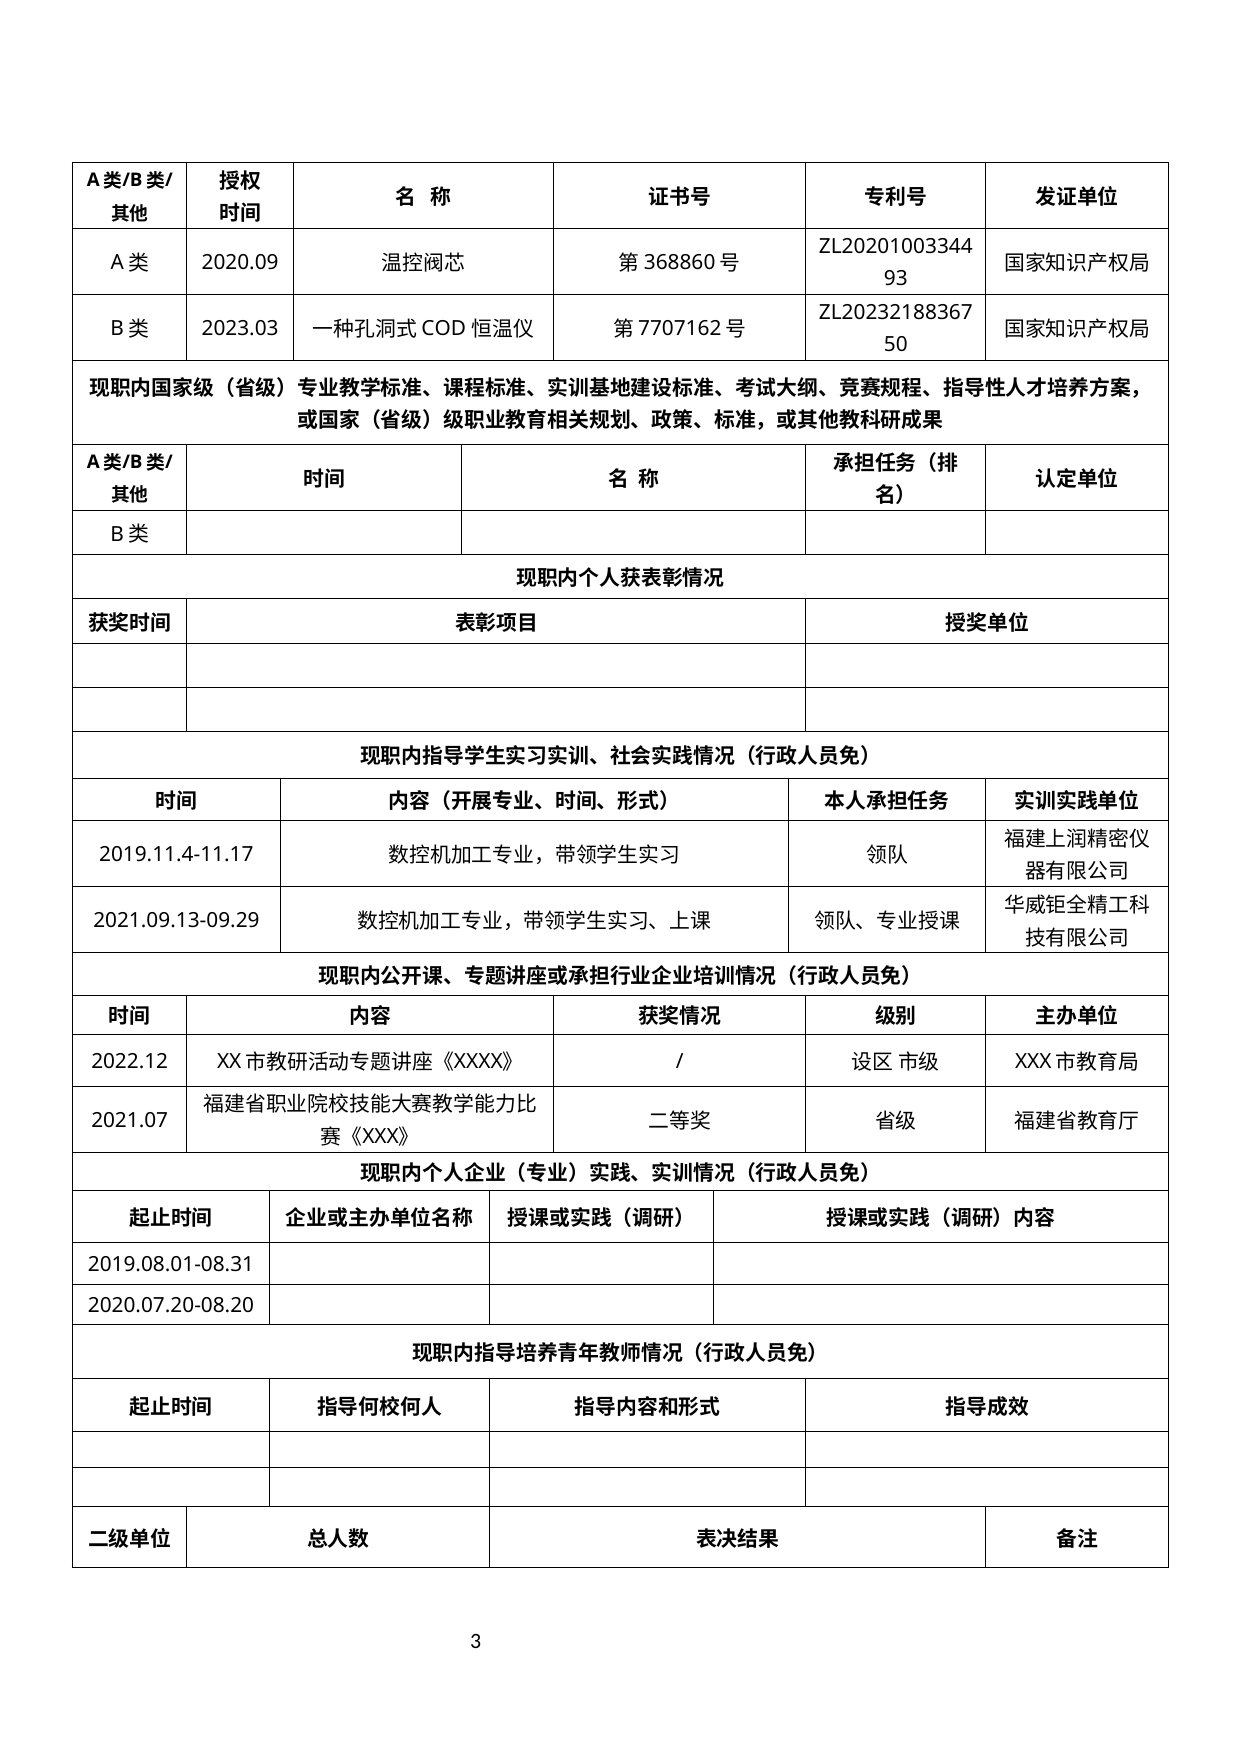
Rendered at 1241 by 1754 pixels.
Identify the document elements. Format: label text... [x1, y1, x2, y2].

table_cell 2021.09.13-09.29 [73, 887, 280, 952]
table_cell 表彰项目 [187, 599, 805, 642]
table_cell [806, 1432, 1168, 1467]
table_cell [806, 688, 1168, 731]
table_cell 指导何校何人 [270, 1379, 489, 1431]
table_cell 2020.09 [187, 229, 293, 294]
table_cell 时间 [73, 996, 186, 1033]
table_cell 主办单位 [986, 996, 1168, 1033]
table_cell 领队、专业授课 [789, 887, 985, 952]
table_cell 获奖时间 [73, 599, 186, 642]
table_cell 时间 [73, 779, 280, 820]
table_cell 证书号 [554, 163, 805, 228]
table_cell 国家知识产权局 [986, 295, 1168, 360]
table_cell [490, 1285, 713, 1323]
table_cell 华威钜全精工科技有限公司 [986, 887, 1168, 952]
table_cell 省级 [806, 1087, 985, 1152]
table_cell [806, 644, 1168, 687]
table_cell [187, 688, 805, 731]
table_cell 2019.08.01-08.31 [73, 1243, 269, 1284]
table_cell A类/B类/其他 [73, 445, 186, 510]
table_cell 国家知识产权局 [986, 229, 1168, 294]
table_cell 内容 [187, 996, 553, 1033]
table_cell 现职内个人企业（专业）实践、实训情况（行政人员免） [73, 1153, 1168, 1190]
table_cell 名 称 [294, 163, 553, 228]
table_cell 温控阀芯 [294, 229, 553, 294]
table_cell [714, 1285, 1168, 1323]
table_cell 时间 [187, 445, 461, 510]
table_cell 本人承担任务 [789, 779, 985, 820]
table_cell B类 [73, 511, 186, 554]
table_cell [462, 511, 805, 554]
table_cell 名 称 [462, 445, 805, 510]
table_cell 二等奖 [554, 1087, 805, 1152]
table_cell 内容（开展专业、时间、形式） [281, 779, 788, 820]
table_cell 福建上润精密仪器有限公司 [986, 821, 1168, 886]
table_cell [806, 511, 985, 554]
table_cell 起止时间 [73, 1191, 269, 1242]
table_cell 授课或实践（调研） [490, 1191, 713, 1242]
table_cell 承担任务（排名） [806, 445, 985, 510]
table_cell XX市教研活动专题讲座《XXXX》 [187, 1035, 553, 1086]
table_cell 二级单位 推荐情况 [73, 1507, 186, 1567]
table_cell [73, 644, 186, 687]
table_cell 福建省教育厅 [986, 1087, 1168, 1152]
table_cell [270, 1432, 489, 1467]
table_cell 第7707162号 [554, 295, 805, 360]
table_cell 现职内指导培养青年教师情况（行政人员免） [73, 1325, 1168, 1378]
table_cell 现职内公开课、专题讲座或承担行业企业培训情况（行政人员免） [73, 953, 1168, 995]
table_cell 备注 [986, 1507, 1168, 1567]
table_cell 数控机加工专业，带领学生实习 [281, 821, 788, 886]
table_cell 表决结果 [490, 1507, 985, 1567]
table_cell [490, 1243, 713, 1284]
table_cell [270, 1468, 489, 1506]
table_cell 2020.07.20-08.20 [73, 1285, 269, 1323]
table_cell 现职内指导学生实习实训、社会实践情况（行政人员免） [73, 732, 1168, 777]
table_cell 专利号 [806, 163, 985, 228]
table_cell 实训实践单位 [986, 779, 1168, 820]
table_cell [187, 644, 805, 687]
table_cell A类/B类/其他 [73, 163, 186, 228]
table_cell 指导内容和形式 [490, 1379, 805, 1431]
table_cell 设区 市级 [806, 1035, 985, 1086]
table_cell 现职内国家级（省级）专业教学标准、课程标准、实训基地建设标准、考试大纲、竞赛规程、指导性人才培养方案，或国家（省级）级职业教育相关规划、政策、标准，或其他教科研成果 [73, 361, 1168, 444]
table_cell 级别 [806, 996, 985, 1033]
table_cell 第368860号 [554, 229, 805, 294]
table_cell 2019.11.4-11.17 [73, 821, 280, 886]
table_cell 2023.03 [187, 295, 293, 360]
table_cell A类 [73, 229, 186, 294]
table_cell [270, 1243, 489, 1284]
table_cell 2022.12 [73, 1035, 186, 1086]
table_cell 认定单位 [986, 445, 1168, 510]
table_cell 2021.07 [73, 1087, 186, 1152]
table_cell 福建省职业院校技能大赛教学能力比赛《XXX》 [187, 1087, 553, 1152]
table_cell 授奖单位 [806, 599, 1168, 642]
table_cell B类 [73, 295, 186, 360]
table_cell [73, 1468, 269, 1506]
table_cell [490, 1468, 805, 1506]
table_cell [714, 1243, 1168, 1284]
table_cell 起止时间 [73, 1379, 269, 1431]
table_cell 现职内个人获表彰情况 [73, 555, 1168, 598]
table_cell [73, 1432, 269, 1467]
table_cell ZL2023218836750 [806, 295, 985, 360]
table_cell ZL2020100334493 [806, 229, 985, 294]
table_cell 一种孔洞式 COD 恒温仪 [294, 295, 553, 360]
table_cell 授权 时间 [187, 163, 293, 228]
table_cell 企业或主办单位名称 [270, 1191, 489, 1242]
table_cell [986, 511, 1168, 554]
table_cell [270, 1285, 489, 1323]
table_cell [187, 511, 461, 554]
table_cell [73, 688, 186, 731]
table_cell XXX市教育局 [986, 1035, 1168, 1086]
table_cell [490, 1432, 805, 1467]
table_cell 领队 [789, 821, 985, 886]
table_cell 总人数 [187, 1507, 489, 1567]
table_cell 发证单位 [986, 163, 1168, 228]
table_cell 授课或实践（调研）内容 [714, 1191, 1168, 1242]
table_cell 指导成效 [806, 1379, 1168, 1431]
table_cell [806, 1468, 1168, 1506]
table_cell / [554, 1035, 805, 1086]
table_cell 获奖情况 [554, 996, 805, 1033]
table_cell 数控机加工专业，带领学生实习、上课 [281, 887, 788, 952]
